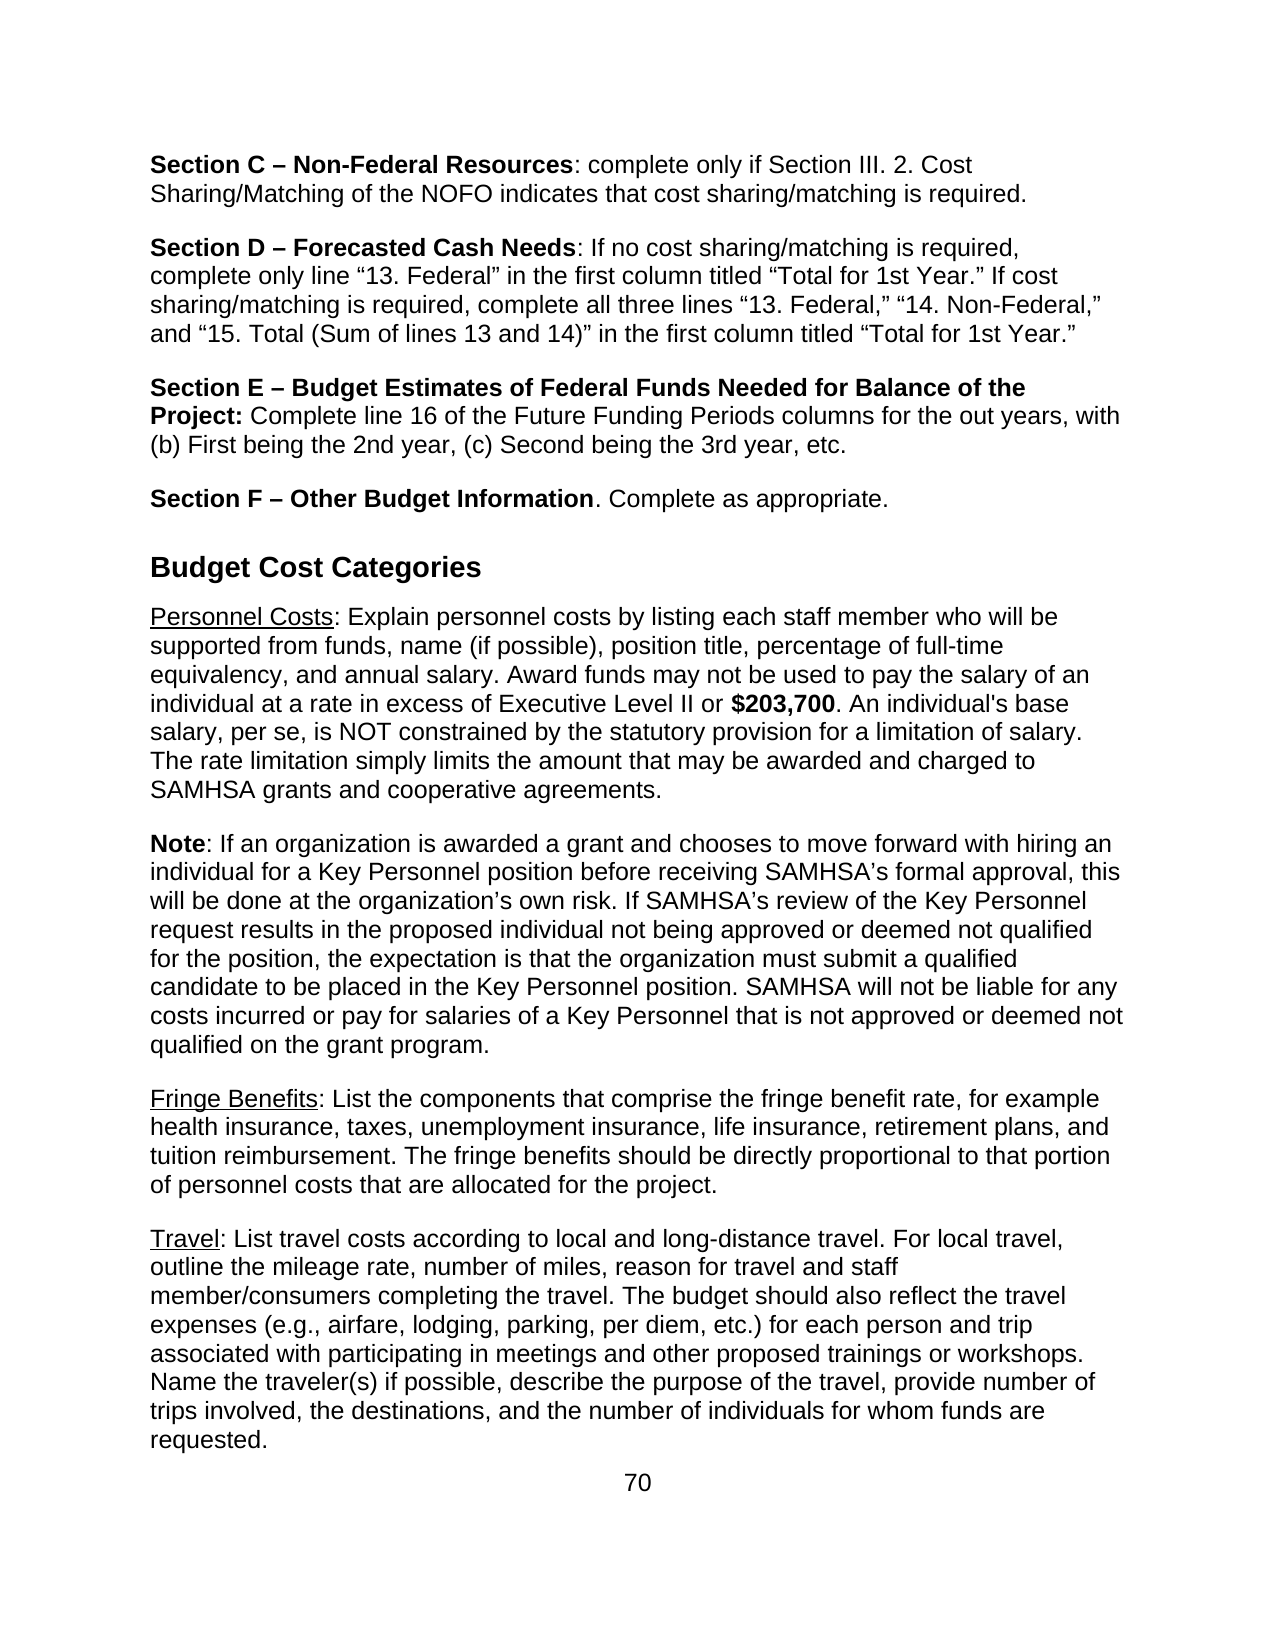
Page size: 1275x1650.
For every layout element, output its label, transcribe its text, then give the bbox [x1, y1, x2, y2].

text Section E – Budget Estimates of Federal Funds Needed for Balance of the Project: Complete line 16 of the Future Funding Periods columns for the out years, with (b) First being the 2nd year, (c) Second being the 3rd year, etc. [150, 372, 1125, 459]
text Fringe Benefits: List the components that comprise the fringe benefit rate, for example health insurance, taxes, unemployment insurance, life insurance, retirement plans, and tuition reimbursement. The fringe benefits should be directly proportional to that portion of personnel costs that are allocated for the project. [150, 1083, 1125, 1198]
text Section D – Forecasted Cash Needs: If no cost sharing/matching is required, complete only line “13. Federal” in the first column titled “Total for 1st Year.” If cost sharing/matching is required, complete all three lines “13. Federal,” “14. Non-Federal,” and “15. Total (Sum of lines 13 and 14)” in the first column titled “Total for 1st Year.” [150, 232, 1125, 347]
text Note: If an organization is awarded a grant and chooses to move forward with hiring an individual for a Key Personnel position before receiving SAMHSA’s formal approval, this will be done at the organization’s own risk. If SAMHSA’s review of the Key Personnel request results in the proposed individual not being approved or deemed not qualified for the position, the expectation is that the organization must submit a qualified candidate to be placed in the Key Personnel position. SAMHSA will not be liable for any costs incurred or pay for salaries of a Key Personnel that is not approved or deemed not qualified on the grant program. [150, 828, 1125, 1058]
text Travel: List travel costs according to local and long-distance travel. For local travel, outline the mileage rate, number of miles, reason for travel and staff member/consumers completing the travel. The budget should also reflect the travel expenses (e.g., airfare, lodging, parking, per diem, etc.) for each person and trip associated with participating in meetings and other proposed trainings or workshops. Name the traveler(s) if possible, describe the purpose of the travel, provide number of trips involved, the destinations, and the number of individuals for whom funds are requested. [150, 1223, 1125, 1453]
text Section F – Other Budget Information. Complete as appropriate. [150, 484, 1125, 512]
text Budget Cost Categories [150, 550, 1125, 583]
text Personnel Costs: Explain personnel costs by listing each staff member who will be supported from funds, name (if possible), position title, percentage of full-time equivalency, and annual salary. Award funds may not be used to pay the salary of an individual at a rate in excess of Executive Level II or $203,700. An individual's base salary, per se, is NOT constrained by the statutory provision for a limitation of salary. The rate limitation simply limits the amount that may be awarded and charged to SAMHSA grants and cooperative agreements. [150, 602, 1125, 803]
text Section C – Non-Federal Resources: complete only if Section III. 2. Cost Sharing/Matching of the NOFO indicates that cost sharing/matching is required. [150, 150, 1125, 207]
